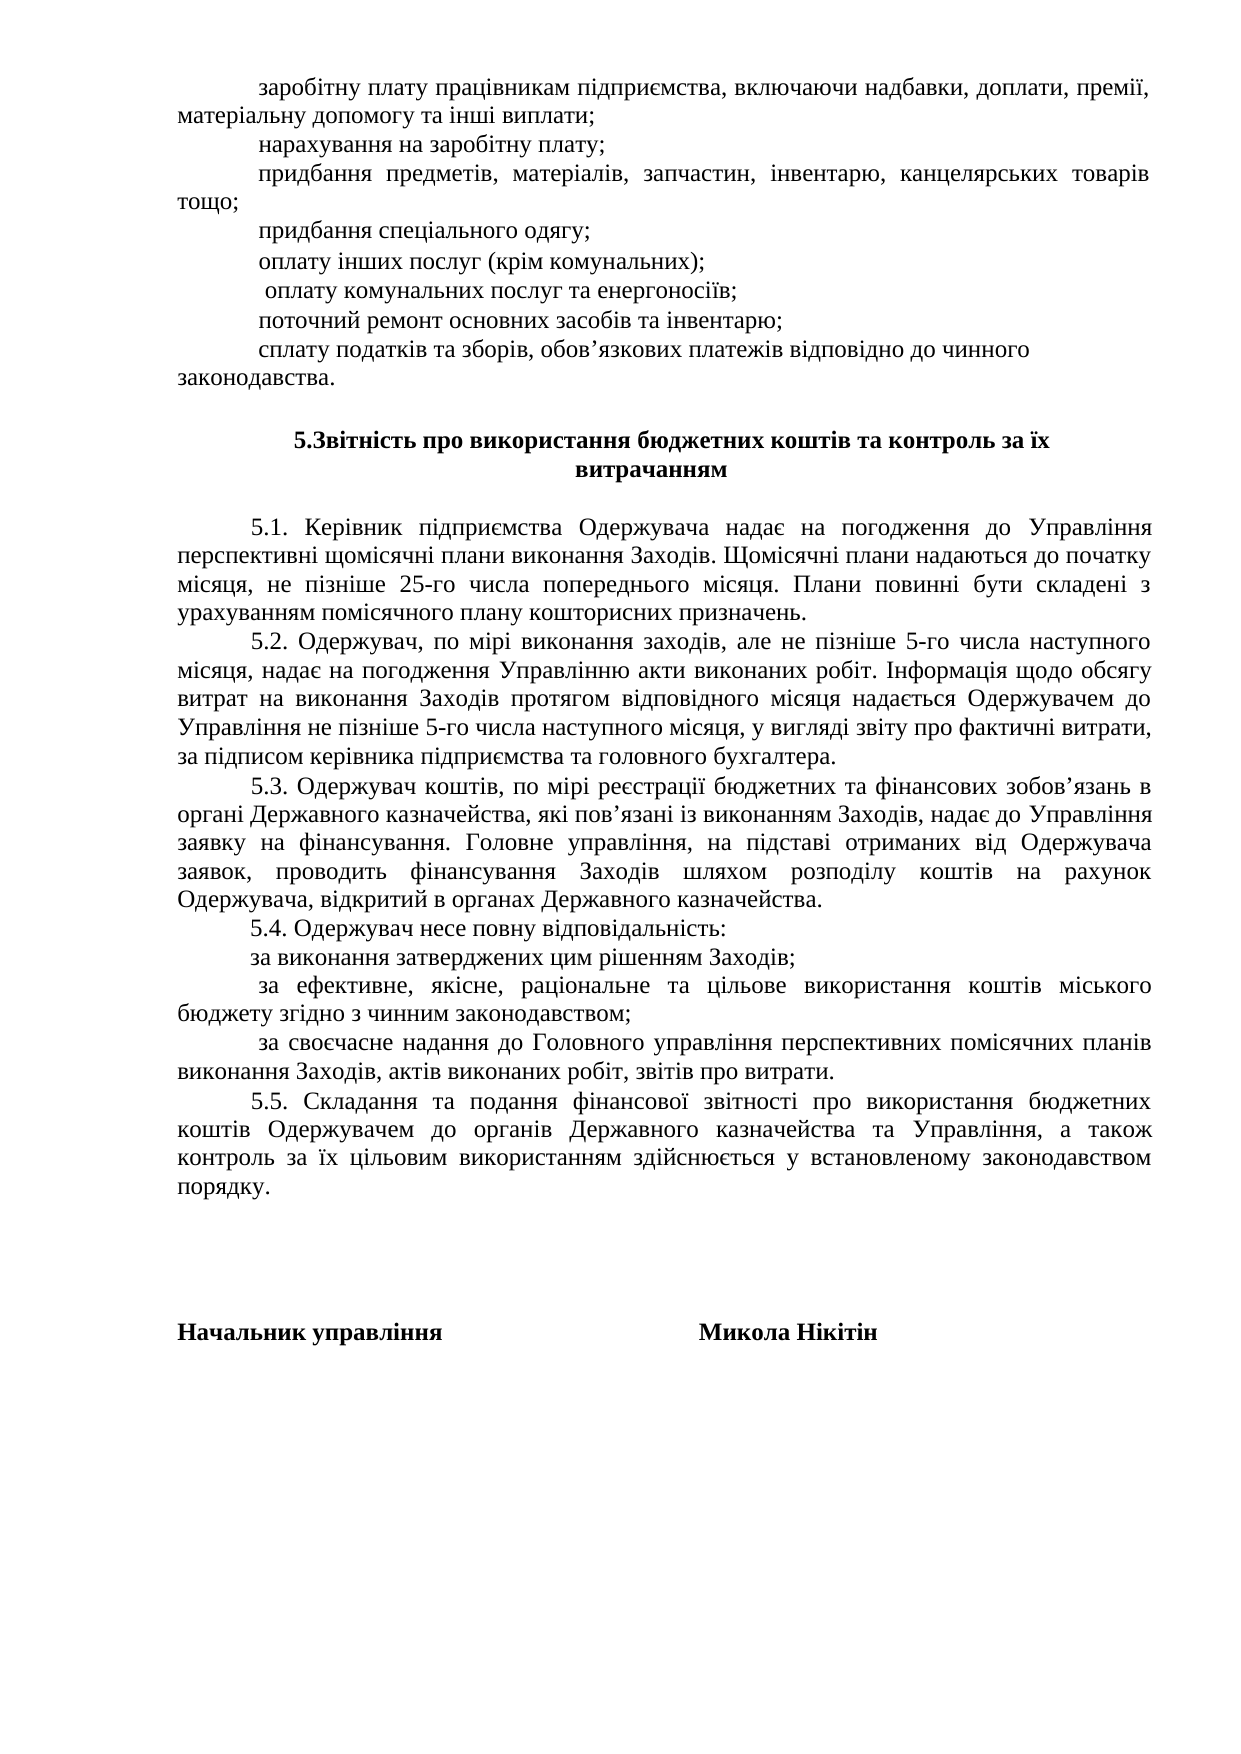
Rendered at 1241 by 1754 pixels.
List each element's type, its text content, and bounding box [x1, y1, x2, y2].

text за ефективне, якісне, раціональне та цільове використання коштів міського бюджету згідно з чинним законодавством; [177, 971, 1152, 1027]
text поточний ремонт основних засобів та інвентарю; [258, 305, 869, 334]
text сплату податків та зборів, обов’язкових платежів відповідно до чинного законодавства. [177, 335, 1150, 391]
text Начальник управління Микола Нікітін [177, 1317, 1155, 1345]
text придбання спеціального одягу; [258, 215, 1152, 244]
text 5.5. Складання та подання фінансової звітності про використання бюджетних коштів Одержувачем до органів Державного казначейства та Управління, а також контроль за їх цільовим використанням здійснюється у встановленому законодавством порядку. [177, 1087, 1152, 1199]
text за виконання затверджених цим рішенням Заходів; [250, 942, 1152, 971]
text нарахування на заробітну плату; [258, 129, 1152, 158]
text оплату інших послуг (крім комунальних); [258, 246, 869, 274]
text 5.2. Одержувач, по мірі виконання заходів, але не пізніше 5-го числа наступного місяця, надає на погодження Управлінню акти виконаних робіт. Інформація щодо обсягу витрат на виконання Заходів протягом відповідного місяця надається Одержувачем до Управління не пізніше 5-го числа наступного місяця, у вигляді звіту про фактичні витрати, за підписом керівника підприємства та головного бухгалтера. [177, 626, 1152, 770]
text придбання предметів, матеріалів, запчастин, інвентарю, канцелярських товарів тощо; [177, 159, 1150, 215]
text заробітну плату працівникам підприємства, включаючи надбавки, доплати, премії, матеріальну допомогу та інші виплати; [177, 73, 1150, 129]
text за своєчасне надання до Головного управління перспективних помісячних планів виконання Заходів, актів виконаних робіт, звітів про витрати. [177, 1028, 1152, 1084]
text витрачанням [575, 454, 1152, 483]
text 5.3. Одержувач коштів, по мірі реєстрації бюджетних та фінансових зобов’язань в органі Державного казначейства, які пов’язані із виконанням Заходів, надає до Управління заявку на фінансування. Головне управління, на підставі отриманих від Одержувача заявок, проводить фінансування Заходів шляхом розподілу коштів на рахунок Одержувача, відкритий в органах Державного казначейства. [177, 772, 1152, 913]
text 5.4. Одержувач несе повну відповідальність: [250, 913, 1152, 942]
text 5.Звітність про використання бюджетних коштів та контроль за їх [150, 426, 1152, 454]
text 5.1. Керівник підприємства Одержувача надає на погодження до Управління перспективні щомісячні плани виконання Заходів. Щомісячні плани надаються до початку місяця, не пізніше 25-го числа попереднього місяця. Плани повинні бути складені з урахуванням помісячного плану кошторисних призначень. [177, 513, 1152, 626]
text оплату комунальних послуг та енергоносіїв; [258, 275, 869, 304]
